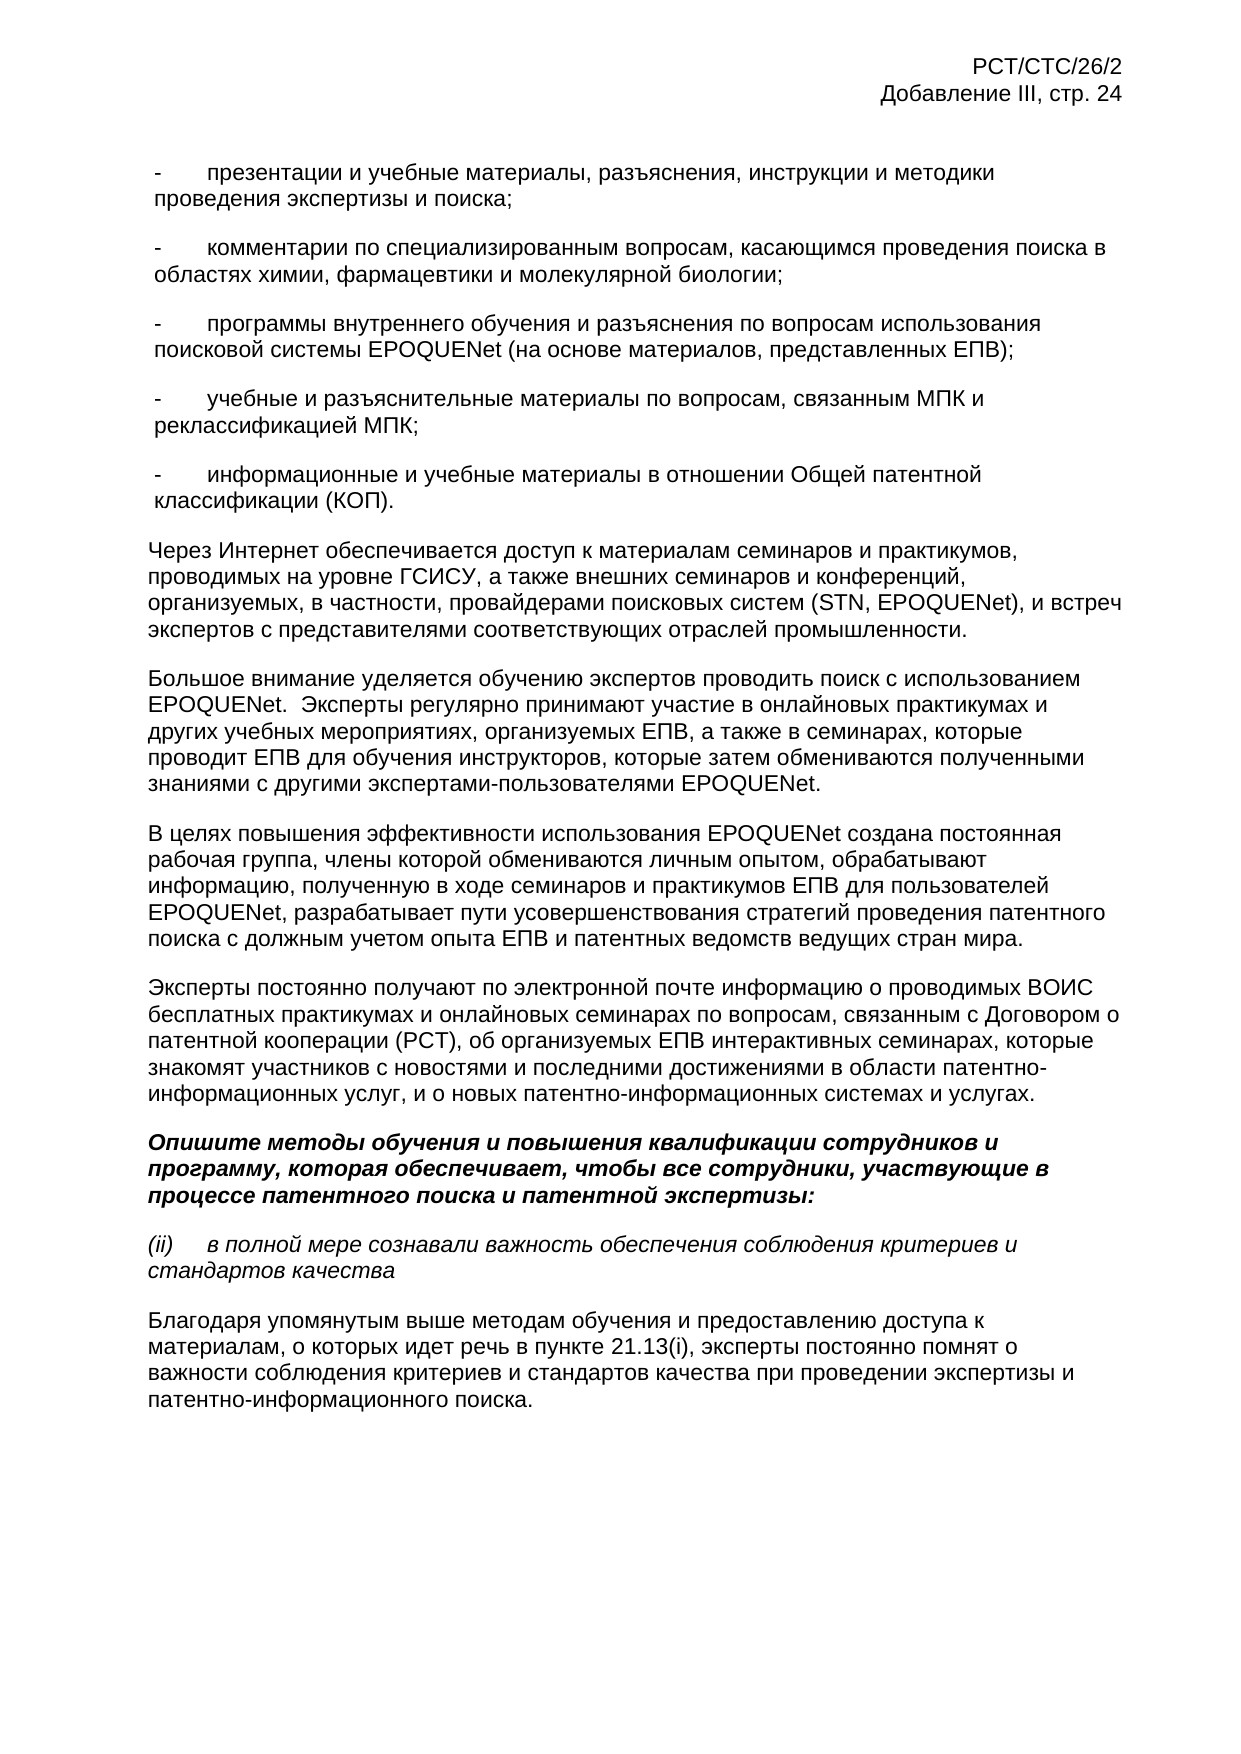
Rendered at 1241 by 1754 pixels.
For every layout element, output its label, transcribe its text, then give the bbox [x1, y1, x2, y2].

text Через Интернет обеспечивается доступ к материалам семинаров и практикумов, проводимых на уровне ГСИСУ, а также внешних семинаров и конференций, организуемых, в частности, провайдерами поисковых систем (STN, ЕРОQUENet), и встреч экспертов с представителями соответствующих отраслей промышленности. [148, 537, 1122, 642]
text - программы внутреннего обучения и разъяснения по вопросам использования поисковой системы ЕРОQUENet (на основе материалов, представленных ЕПВ); [154, 310, 1122, 362]
text Большое внимание уделяется обучению экспертов проводить поиск с использованием ЕРОQUENet. Эксперты регулярно принимают участие в онлайновых практикумах и других учебных мероприятиях, организуемых ЕПВ, а также в семинарах, которые проводит ЕПВ для обучения инструкторов, которые затем обмениваются полученными знаниями с другими экспертами-пользователями ЕРОQUENet. [148, 665, 1122, 797]
text - учебные и разъяснительные материалы по вопросам, связанным МПК и реклассификацией МПК; [154, 385, 1122, 438]
text - презентации и учебные материалы, разъяснения, инструкции и методики проведения экспертизы и поиска; [154, 158, 1122, 211]
text - комментарии по специализированным вопросам, касающимся проведения поиска в областях химии, фармацевтики и молекулярной биологии; [154, 234, 1122, 287]
text Эксперты постоянно получают по электронной почте информацию о проводимых ВОИС бесплатных практикумах и онлайновых семинарах по вопросам, связанным с Договором о патентной кооперации (PCT), об организуемых ЕПВ интерактивных семинарах, которые знакомят участников с новостями и последними достижениями в области патентно-информационных услуг, и о новых патентно-информационных системах и услугах. [148, 974, 1122, 1106]
text В целях повышения эффективности использования ЕРОQUENet создана постоянная рабочая группа, члены которой обмениваются личным опытом, обрабатывают информацию, полученную в ходе семинаров и практикумов ЕПВ для пользователей ЕРОQUENet, разрабатывает пути усовершенствования стратегий проведения патентного поиска с должным учетом опыта ЕПВ и патентных ведомств ведущих стран мира. [148, 820, 1122, 951]
text Опишите методы обучения и повышения квалификации сотрудников и программу, которая обеспечивает, чтобы все сотрудники, участвующие в процессе патентного поиска и патентной экспертизы: [148, 1129, 1122, 1208]
text - информационные и учебные материалы в отношении Общей патентной классификации (КОП). [154, 461, 1122, 514]
text (ii) в полной мере сознавали важность обеспечения соблюдения критериев и стандартов качества [148, 1231, 1122, 1284]
text Благодаря упомянутым выше методам обучения и предоставлению доступа к материалам, о которых идет речь в пункте 21.13(і), эксперты постоянно помнят о важности соблюдения критериев и стандартов качества при проведении экспертизы и патентно-информационного поиска. [148, 1307, 1122, 1412]
